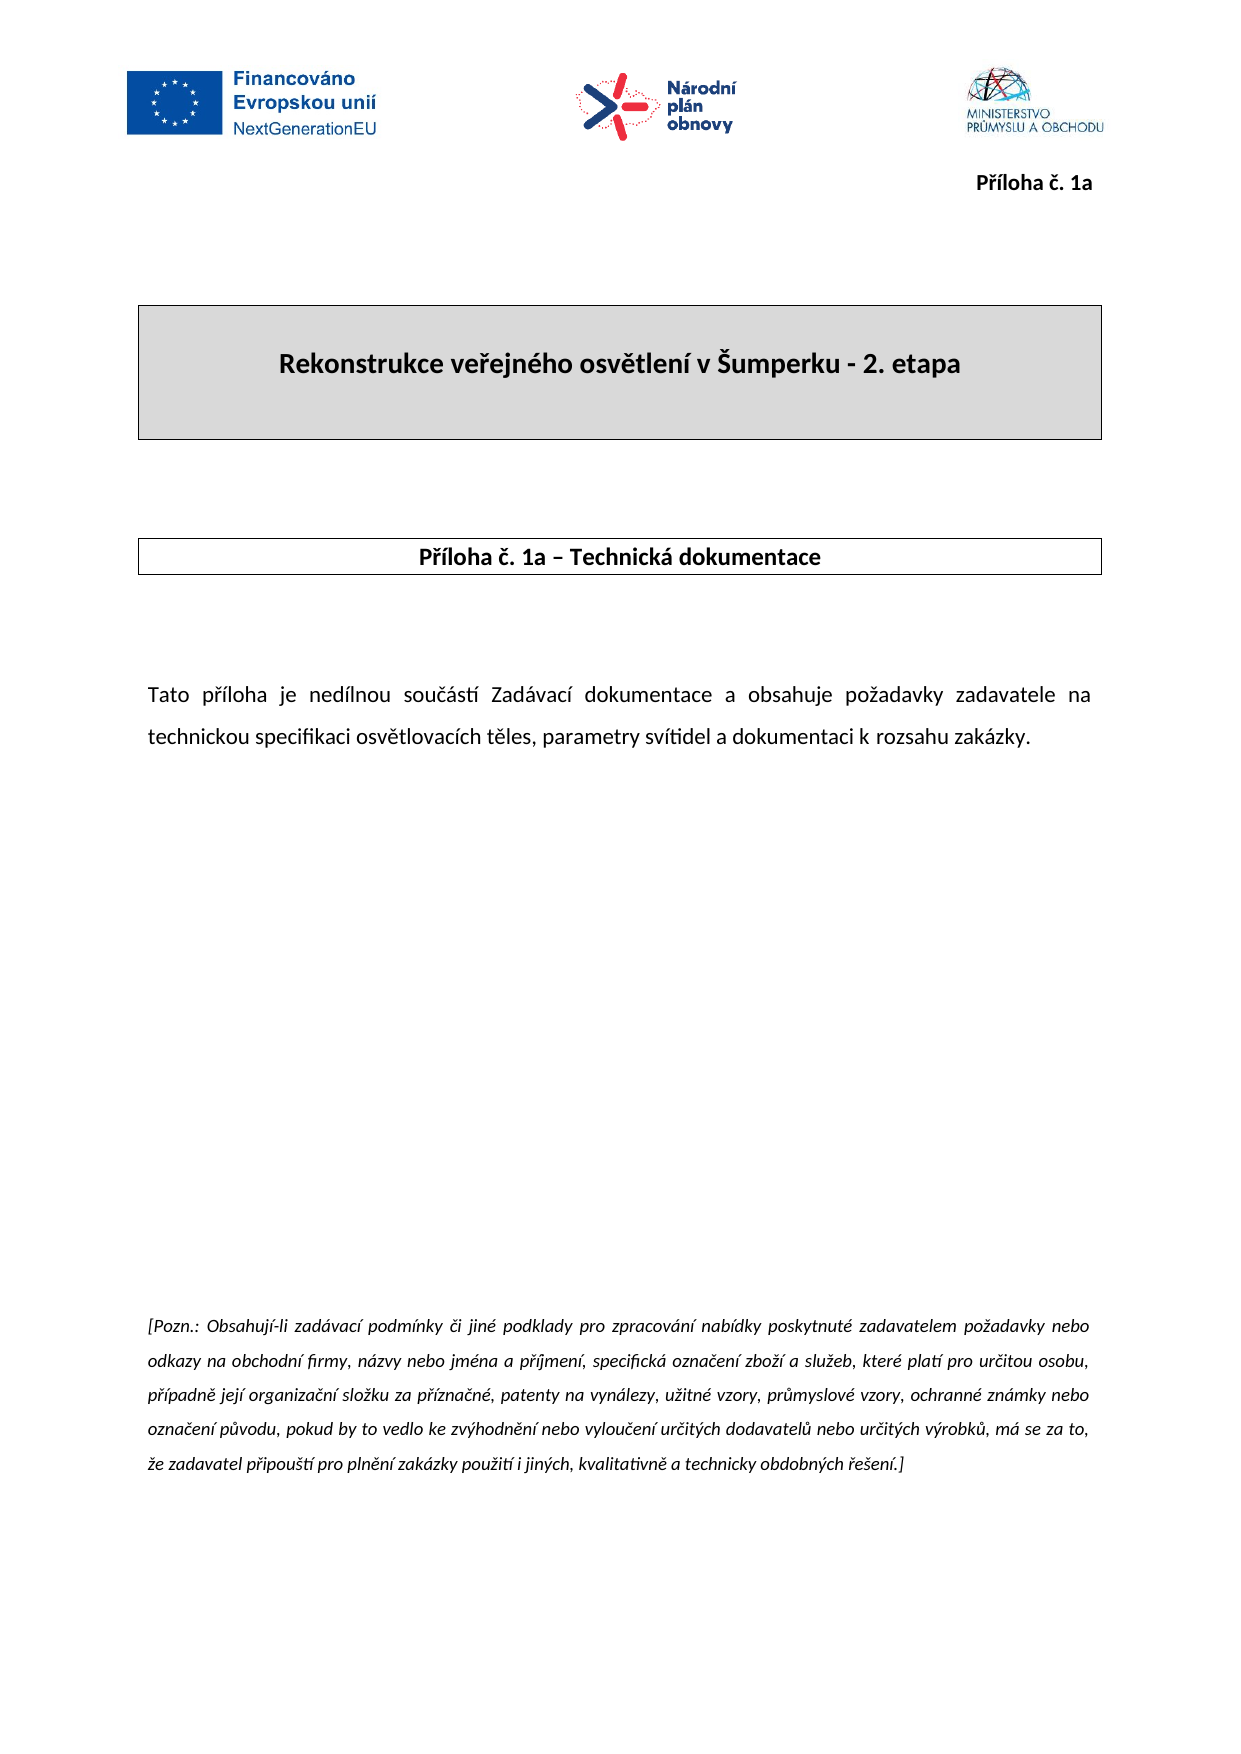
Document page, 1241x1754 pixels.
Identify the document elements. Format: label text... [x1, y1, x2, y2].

picture [565, 65, 751, 149]
text Rekonstrukce veřejného osvětlení v Šumperku - 2. etapa [139, 306, 1101, 366]
picture [118, 65, 393, 139]
text Tato příloha je nedílnou součástí Zadávací dokumentace a obsahuje požadavky zadavatele na technickou specifikaci osvětlovacích těles, parametry svítidel a dokumentaci k rozsahu zakázky. [148, 681, 1093, 751]
text [Pozn.: Obsahují-li zadávací podmínky či jiné podklady pro zpracování nabídky poskytnuté zadavatelem požadavky nebo odkazy na obchodní firmy, názvy nebo jména a příjmení, specifická označení zboží a služeb, které platí pro určitou osobu, případně její organizační složku za příznačné, patenty na vynálezy, užitné vzory, průmyslové vzory, ochranné známky nebo označení původu, pokud by to vedlo ke zvýhodnění nebo vyloučení určitých dodavatelů nebo určitých výrobků, má se za to, že zadavatel připouští pro plnění zakázky použití i jiných, kvalitativně a technicky obdobných řešení.] [148, 1314, 1093, 1475]
text Příloha č. 1a – Technická dokumentace [139, 539, 1101, 574]
picture [958, 59, 1112, 141]
